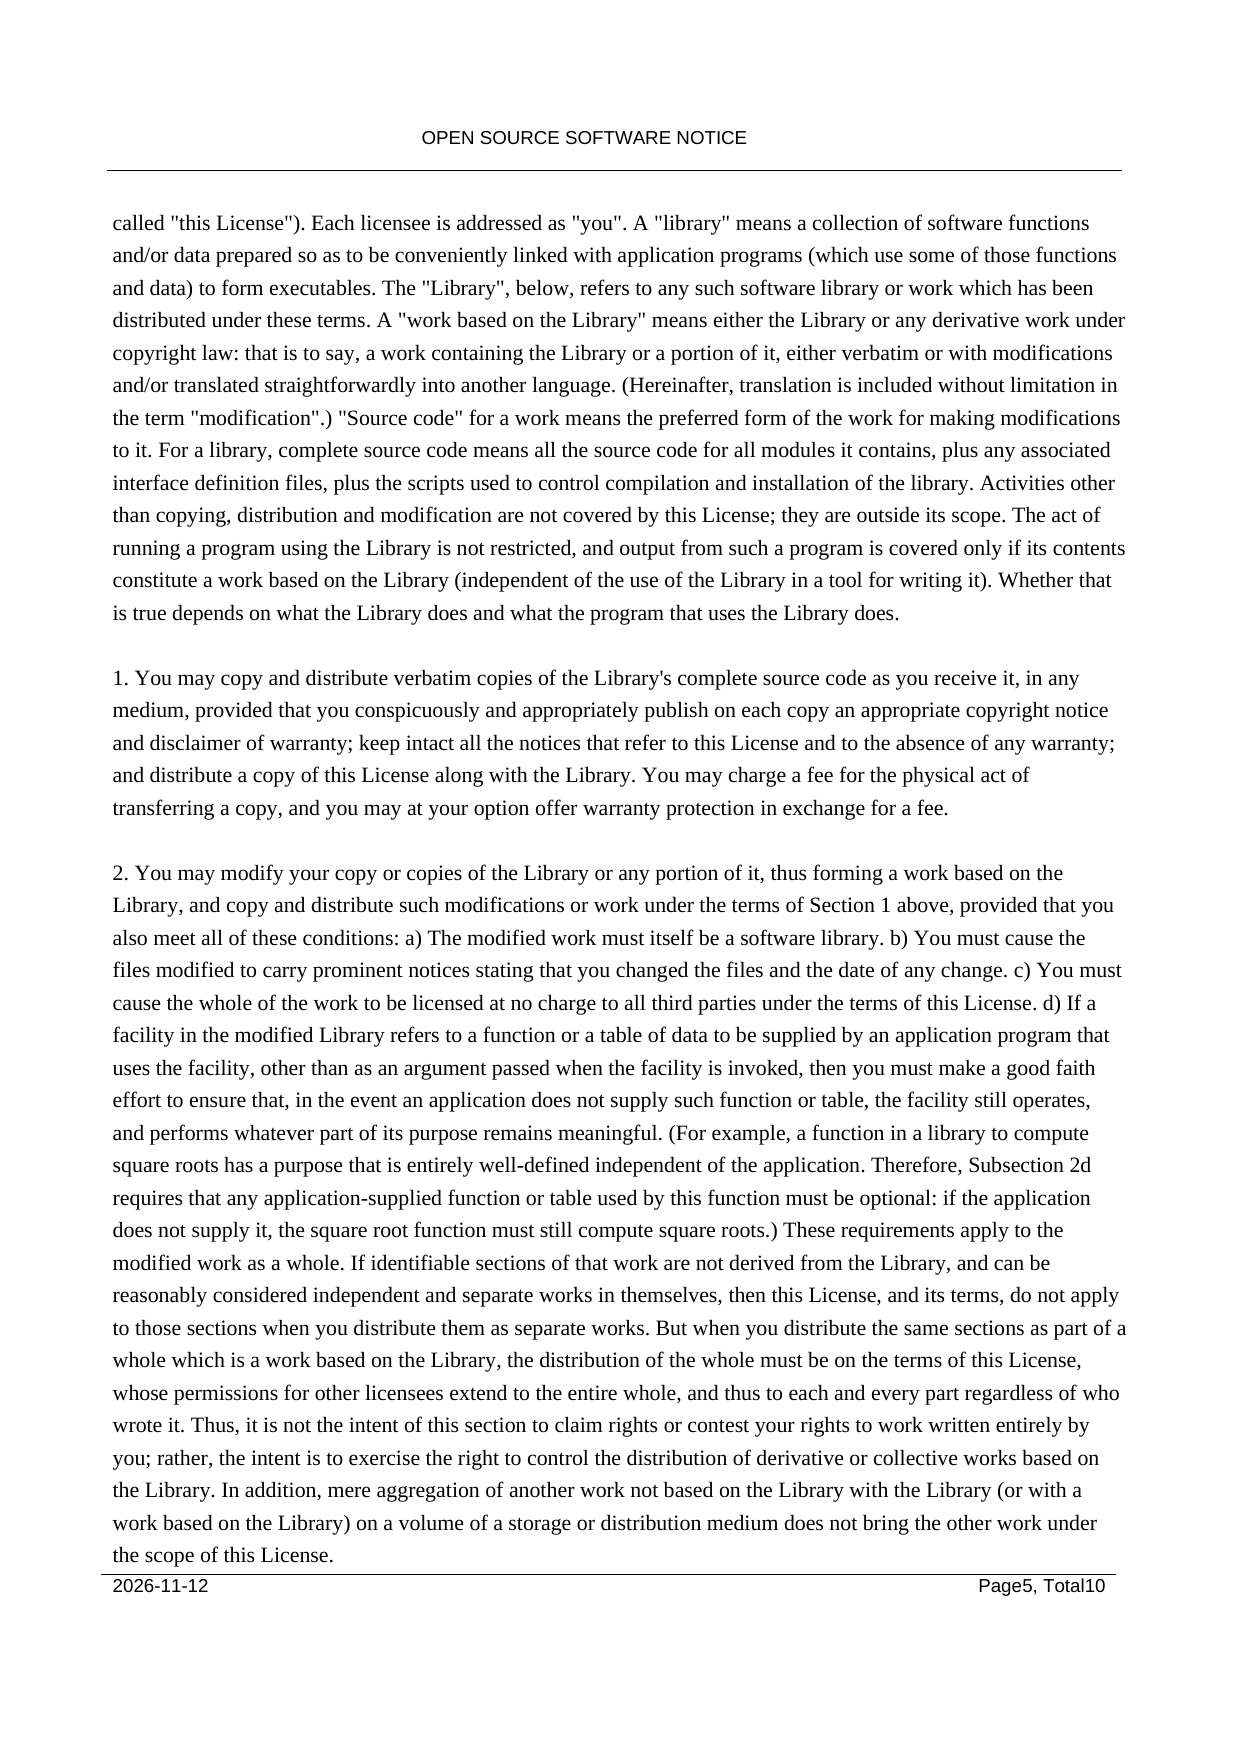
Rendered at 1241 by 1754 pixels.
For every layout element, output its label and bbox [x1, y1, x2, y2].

text [112, 206, 1128, 1571]
